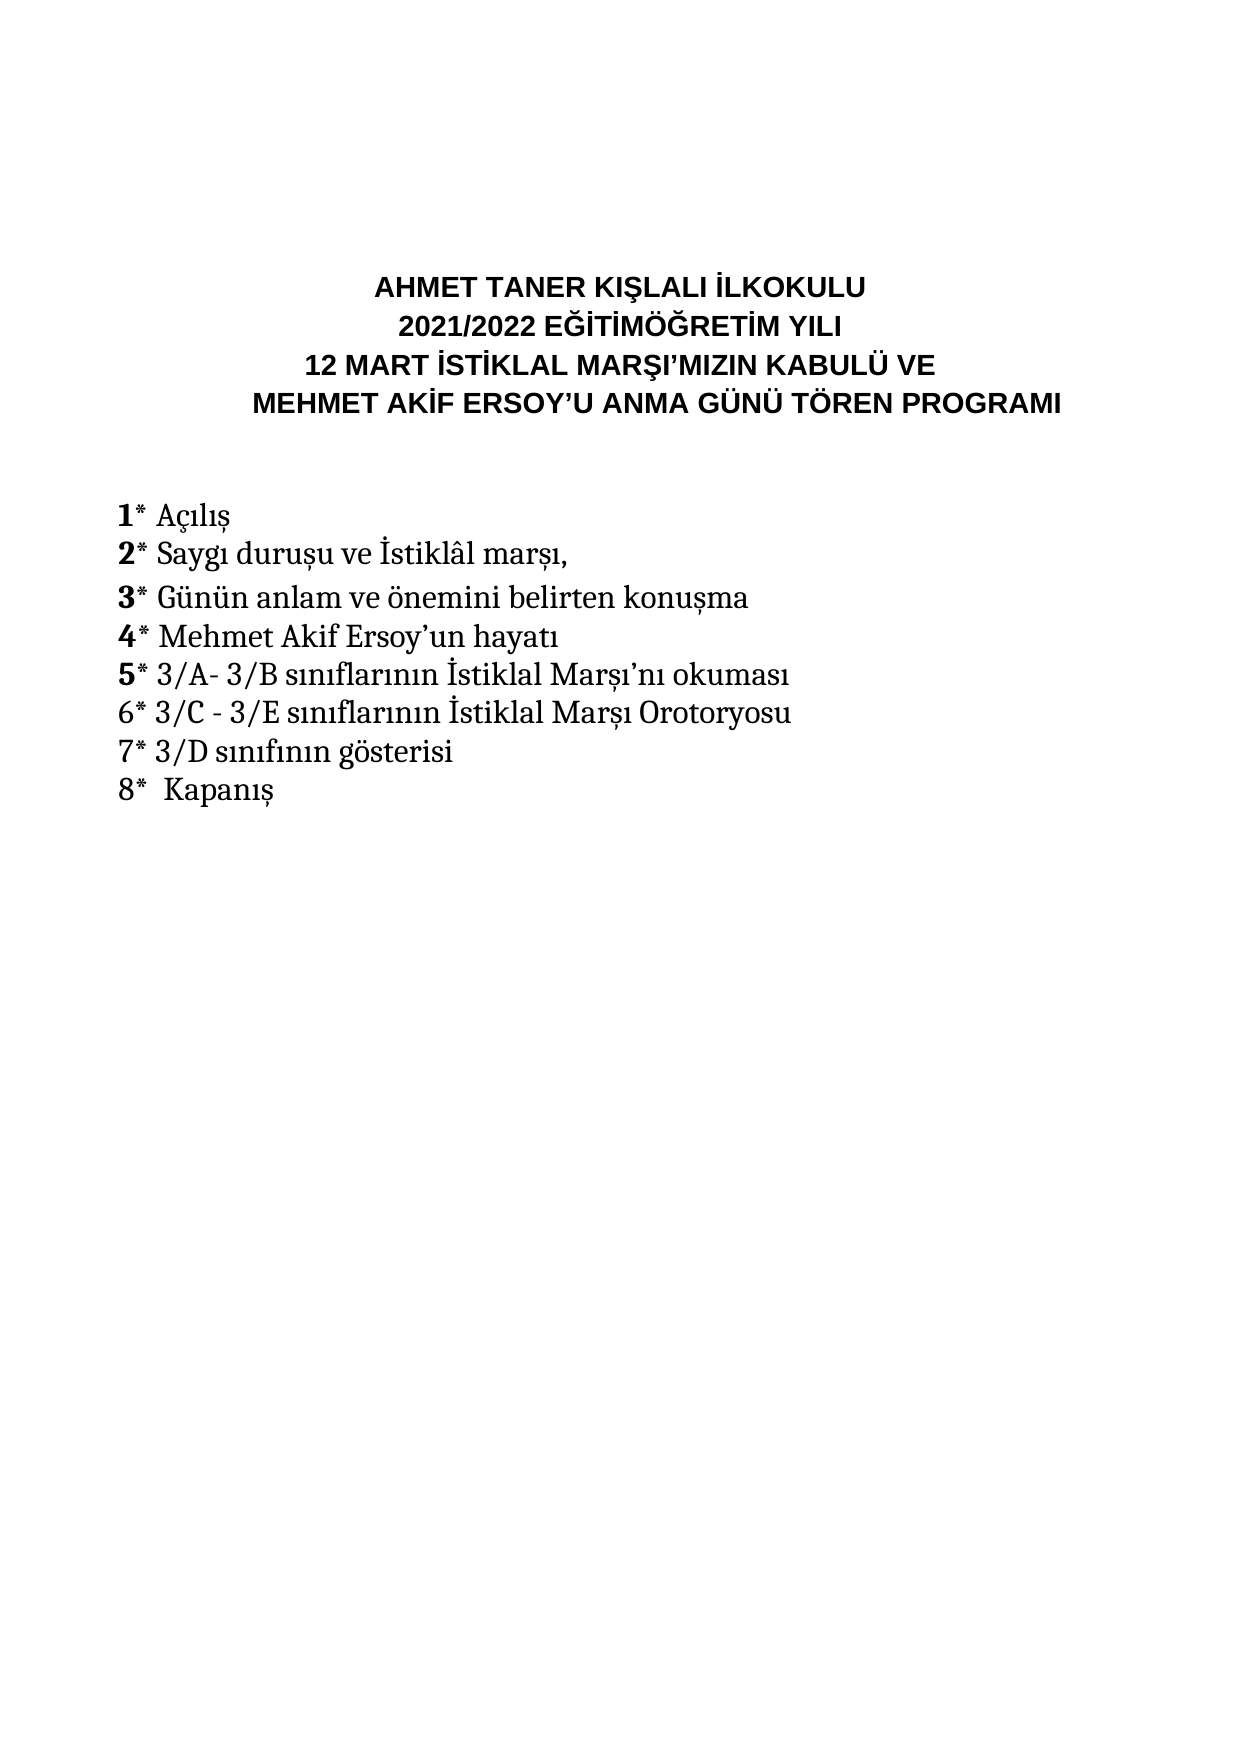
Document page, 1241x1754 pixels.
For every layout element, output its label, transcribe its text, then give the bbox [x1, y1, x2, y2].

text 2021/2022 EĞİTİMÖĞRETİM YILI [118, 309, 1122, 343]
text 2* Saygı duruşu ve İstiklâl marşı, [118, 535, 1122, 573]
text 1* Açılış [118, 496, 1122, 535]
text 8* Kapanış [118, 770, 1122, 809]
text 5* 3/A- 3/B sınıflarının İstiklal Marşı’nı okuması [118, 655, 1122, 694]
text AHMET TANER KIŞLALI İLKOKULU [118, 271, 1122, 304]
text 12 MART İSTİKLAL MARŞI’MIZIN KABULÜ VE [118, 348, 1122, 381]
text 6* 3/C - 3/E sınıflarının İstiklal Marşı Orotoryosu [118, 694, 1122, 732]
text 4* Mehmet Akif Ersoy’un hayatı [118, 617, 1122, 655]
text 3* Günün anlam ve önemini belirten konuşma [118, 579, 1122, 617]
text MEHMET AKİF ERSOY’U ANMA GÜNÜ TÖREN PROGRAMI [118, 386, 1122, 420]
text 7* 3/D sınıfının gösterisi [118, 732, 1122, 770]
